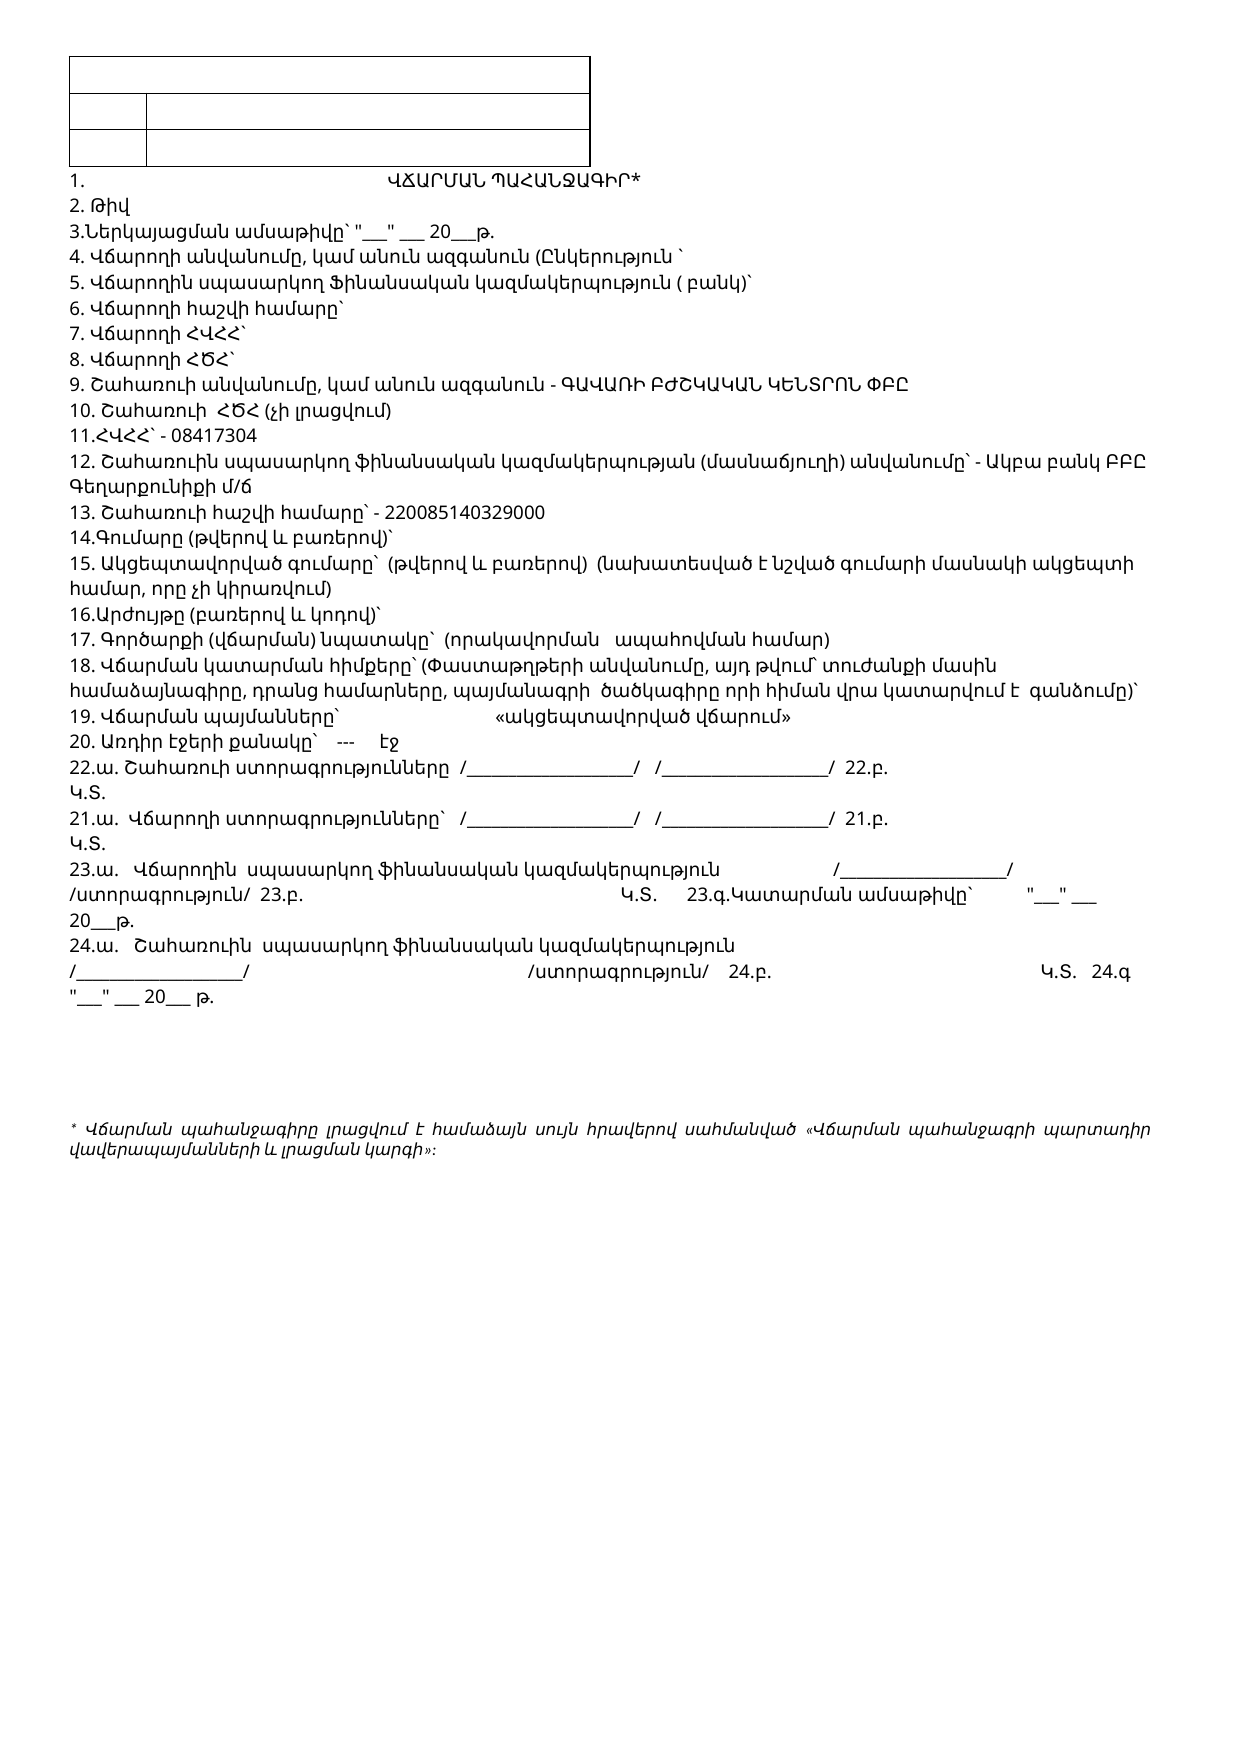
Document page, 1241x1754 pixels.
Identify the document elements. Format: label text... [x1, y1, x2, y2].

text * Վճարման պահանջագիրը լրացվում է համաձայն սույն հրավերով սահմանված «Վճարման պահանջագրի պարտադիր վավերապայմանների և լրացման կարգի»: [69, 1119, 1152, 1160]
